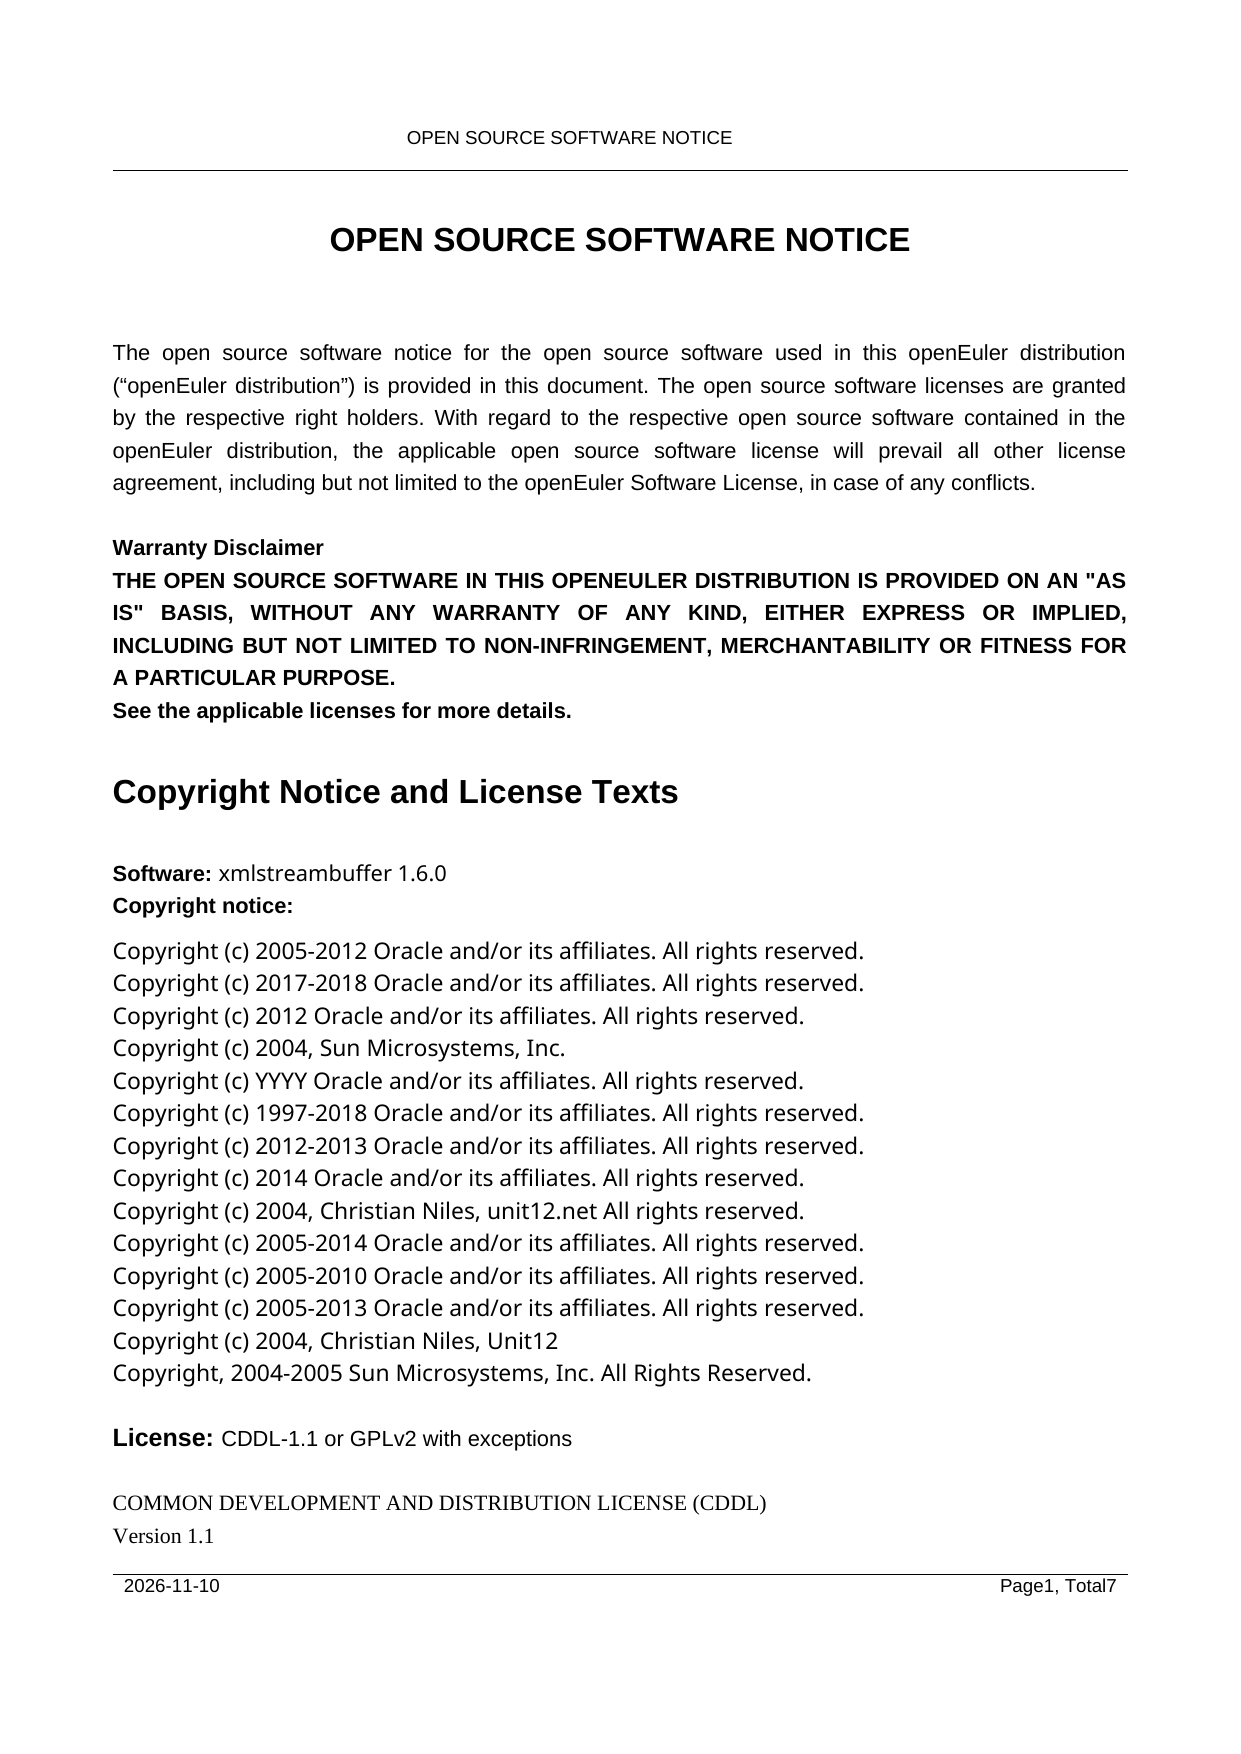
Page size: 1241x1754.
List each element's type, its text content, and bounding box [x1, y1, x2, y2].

text Version 1.1 [112, 1519, 1128, 1551]
text License: CDDL-1.1 or GPLv2 with exceptions [112, 1421, 1128, 1454]
text THE OPEN SOURCE SOFTWARE IN THIS OPENEULER DISTRIBUTION IS PROVIDED ON AN "AS IS" BASIS, WITHOUT ANY WARRANTY OF ANY KIND, EITHER EXPRESS OR IMPLIED, INCLUDING BUT NOT LIMITED TO NON-INFRINGEMENT, MERCHANTABILITY OR FITNESS FOR A PARTICULAR PURPOSE. See the applicable licenses for more details. [112, 564, 1128, 726]
text Copyright notice: [112, 889, 1128, 921]
text The open source software notice for the open source software used in this openEuler distribution (“openEuler distribution”) is provided in this document. The open source software licenses are granted by the respective right holders. With regard to the respective open source software contained in the openEuler distribution, the applicable open source software license will prevail all other license agreement, including but not limited to the openEuler Software License, in case of any conflicts. [112, 336, 1128, 499]
text OPEN SOURCE SOFTWARE NOTICE [112, 206, 1128, 271]
text Copyright (c) 2005-2012 Oracle and/or its affiliates. All rights reserved. Copyright (c) 2017-2018 Oracle and/or its affiliates. All rights reserved. Copyright (c) 2012 Oracle and/or its affiliates. All rights reserved. Copyright (c) 2004, Sun Microsystems, Inc. Copyright (c) YYYY Oracle and/or its affiliates. All rights reserved. Copyright (c) 1997-2018 Oracle and/or its affiliates. All rights reserved. Copyright (c) 2012-2013 Oracle and/or its affiliates. All rights reserved. Copyright (c) 2014 Oracle and/or its affiliates. All rights reserved. Copyright (c) 2004, Christian Niles, unit12.net All rights reserved. Copyright (c) 2005-2014 Oracle and/or its affiliates. All rights reserved. Copyright (c) 2005-2010 Oracle and/or its affiliates. All rights reserved. Copyright (c) 2005-2013 Oracle and/or its affiliates. All rights reserved. Copyright (c) 2004, Christian Niles, Unit12 Copyright, 2004-2005 Sun Microsystems, Inc. All Rights Reserved. [112, 934, 1128, 1421]
text Copyright Notice and License Texts [112, 759, 1128, 824]
title Software: xmlstreambuffer 1.6.0 [112, 856, 1128, 889]
text COMMON DEVELOPMENT AND DISTRIBUTION LICENSE (CDDL) [112, 1454, 1128, 1519]
text Warranty Disclaimer [112, 531, 1128, 564]
